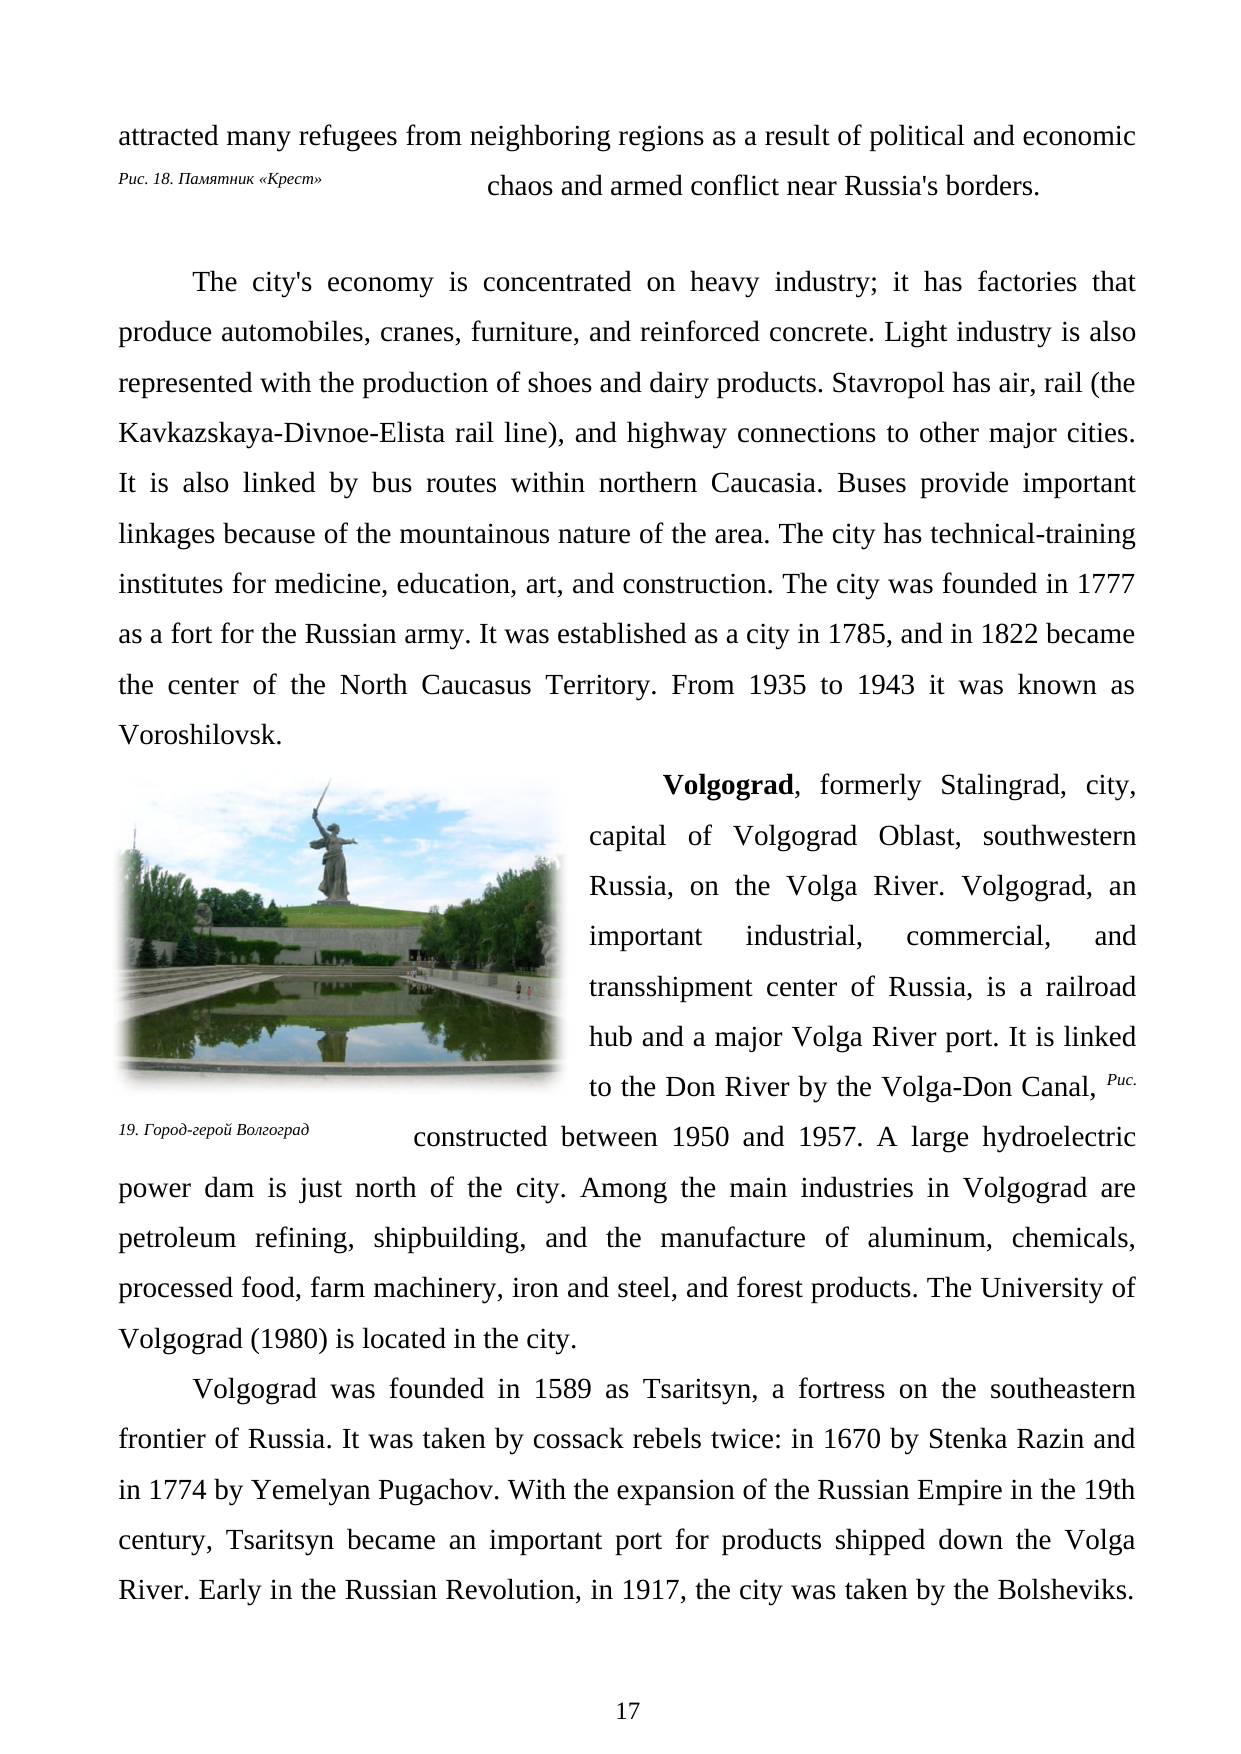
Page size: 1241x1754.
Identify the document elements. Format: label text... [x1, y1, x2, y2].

picture [139, 797, 541, 1068]
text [118, 118, 1137, 202]
text The city's economy is concentrated on heavy industry; it has factories that produce automobiles, cranes, furniture, and reinforced concrete. Light industry is also represented with the production of shoes and dairy products. Stavropol has air, rail (the Kavkazskaya-Divnoe-Elista rail line), and highway connections to other major cities. It is also linked by bus routes within northern Caucasia. Buses provide important linkages because of the mountainous nature of the area. The city has technical-training institutes for medicine, education, art, and construction. The city was founded in 1777 as a fort for the Russian army. It was established as a city in 1785, and in 1822 became the center of the North Caucasus Territory. From 1935 to 1943 it was known as Voroshilovsk. [118, 264, 1137, 751]
text Volgograd, formerly Stalingrad, city, capital of Volgograd Oblast, southwestern Russia, on the Volga River. Volgograd, an important industrial, commercial, and transshipment center of Russia, is a railroad hub and a major Volga River port. It is linked to the Don River by the Volga-Don Canal, Рис. 19. Город-герой Волгоград constructed between 1950 and 1957. A large hydroelectric power dam is just north of the city. Among the main industries in Volgograd are petroleum refining, shipbuilding, and the manufacture of aluminum, chemicals, processed food, farm machinery, iron and steel, and forest products. The University of Volgograd (1980) is located in the city. [118, 767, 1137, 1354]
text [118, 1371, 1137, 1606]
